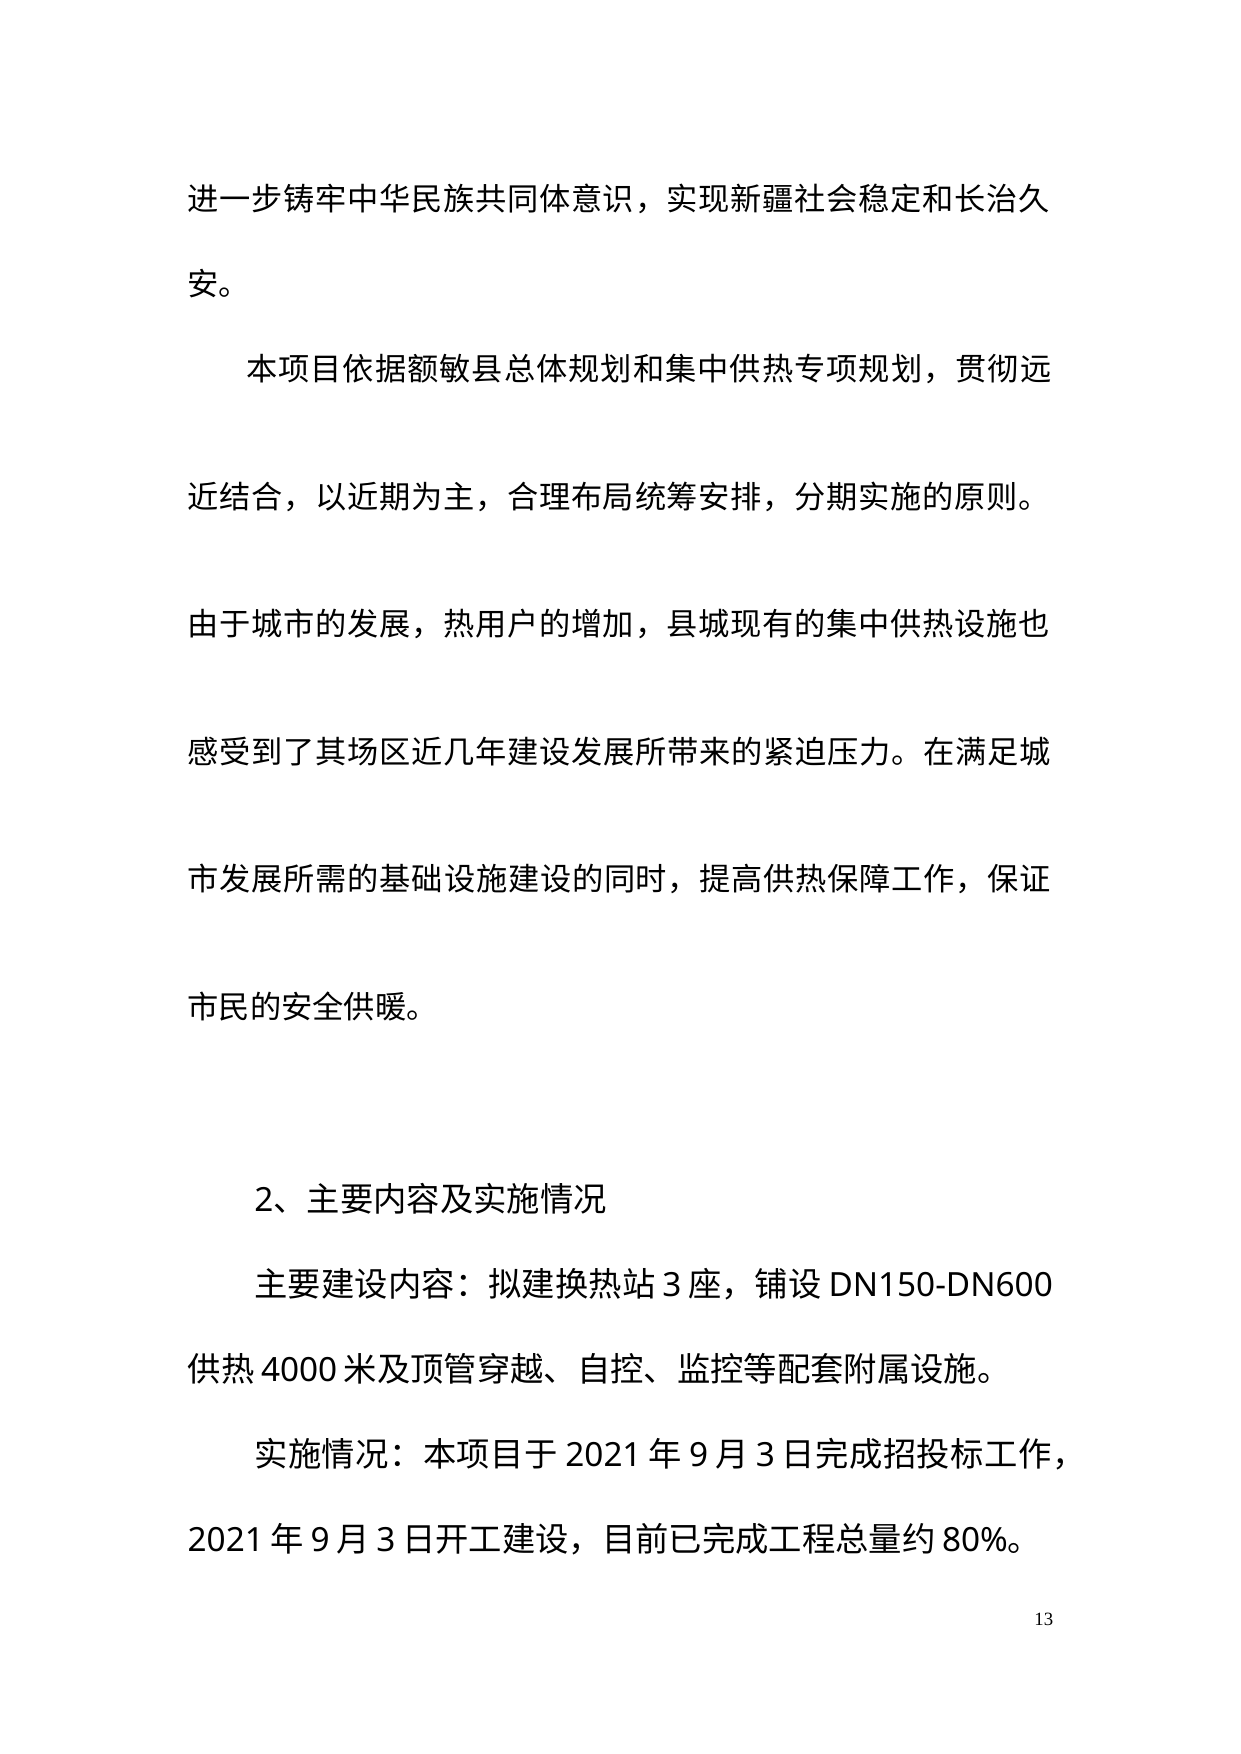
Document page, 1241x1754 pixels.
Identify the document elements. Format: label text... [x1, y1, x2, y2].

text 本项目依据额敏县总体规划和集中供热专项规划，贯彻远近结合，以近期为主，合理布局统筹安排，分期实施的原则。由于城市的发展，热用户的增加，县城现有的集中供热设施也感受到了其场区近几年建设发展所带来的紧迫压力。在满足城市发展所需的基础设施建设的同时，提高供热保障工作，保证市民的安全供暖。 [187, 324, 1053, 1047]
text 主要建设内容：拟建换热站3座，铺设DN150-DN600供热4000米及顶管穿越、自控、监控等配套附属设施。 [187, 1239, 1053, 1409]
text 实施情况：本项目于2021年9月3日完成招投标工作，2021年9月3日开工建设，目前已完成工程总量约80%。 [187, 1409, 1053, 1579]
text 2、主要内容及实施情况 [187, 1154, 1053, 1239]
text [187, 154, 1053, 324]
